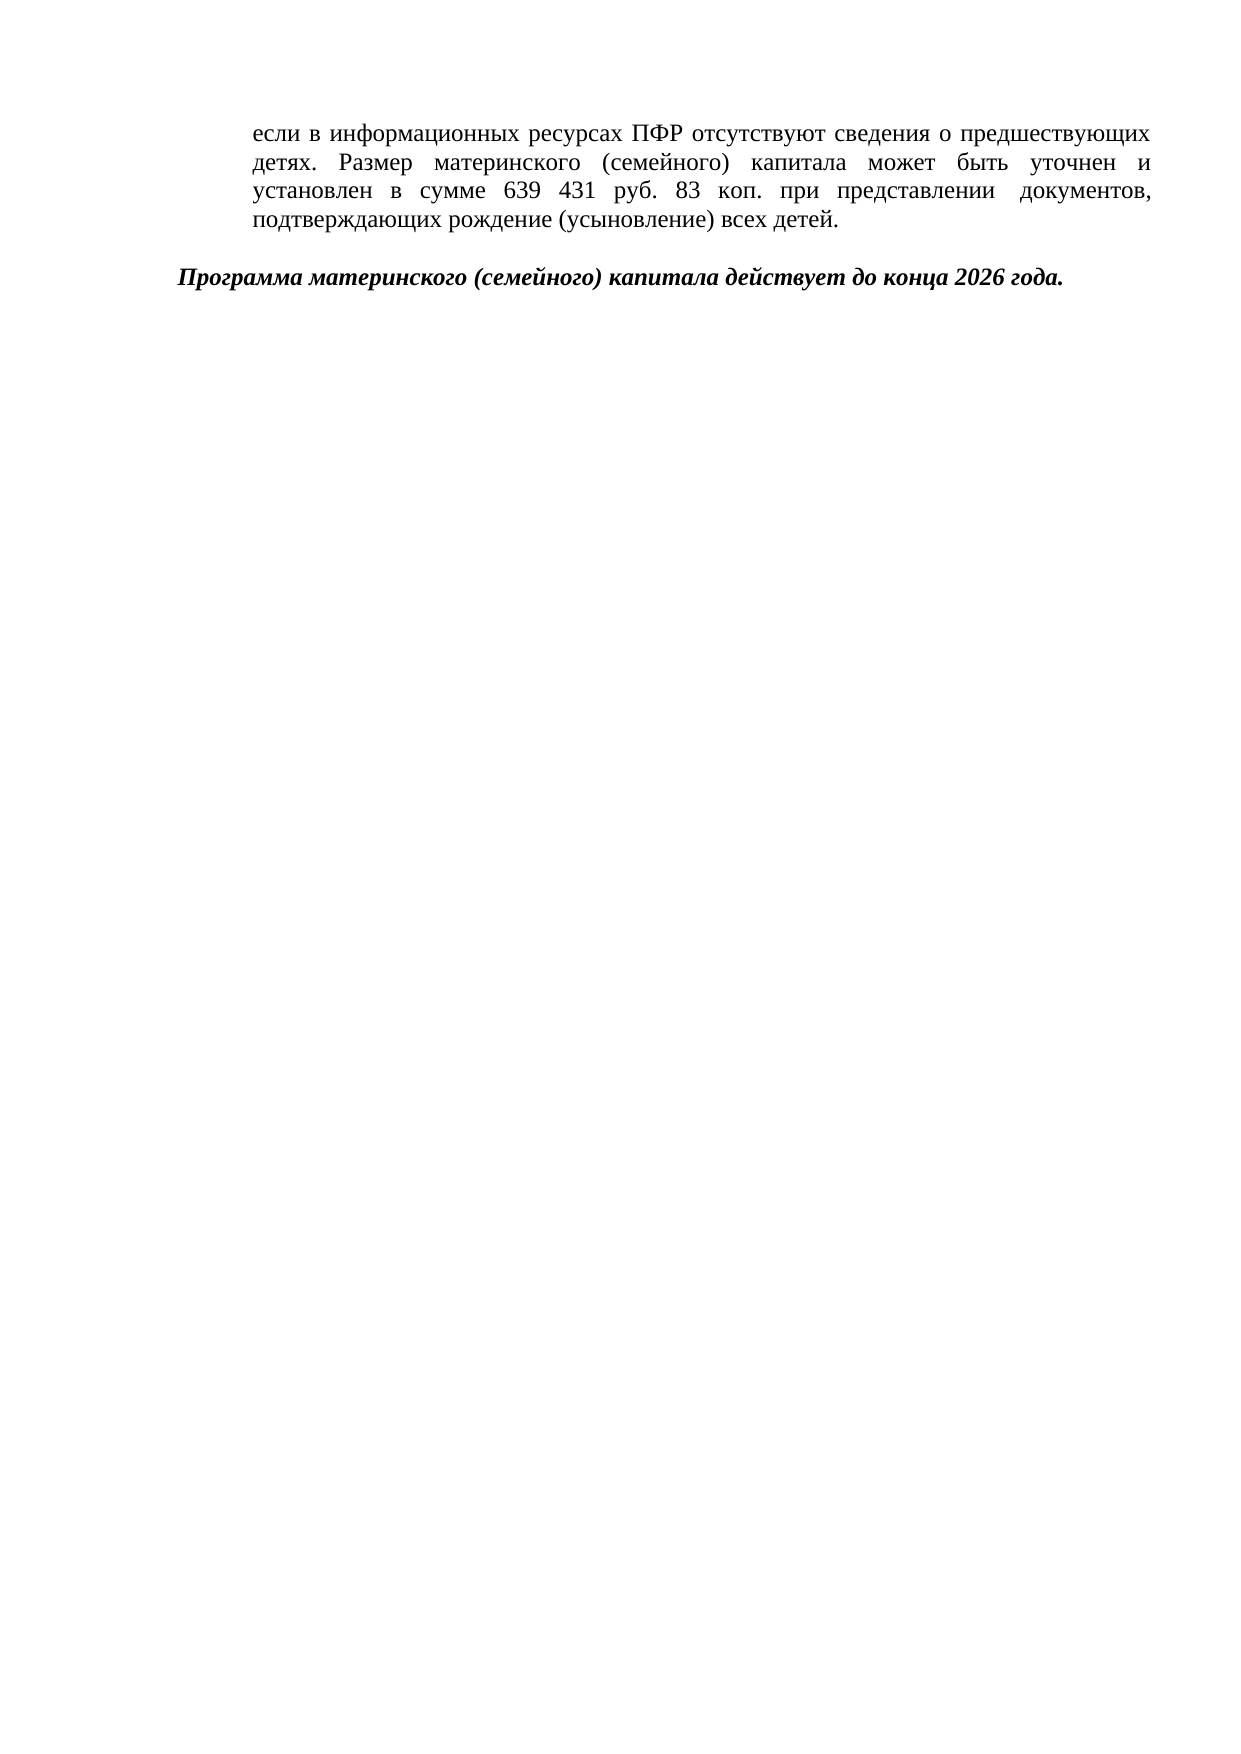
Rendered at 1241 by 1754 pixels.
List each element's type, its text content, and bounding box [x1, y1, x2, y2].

text Программа материнского (семейного) капитала действует до конца 2026 года. [177, 262, 1152, 291]
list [215, 118, 1152, 233]
